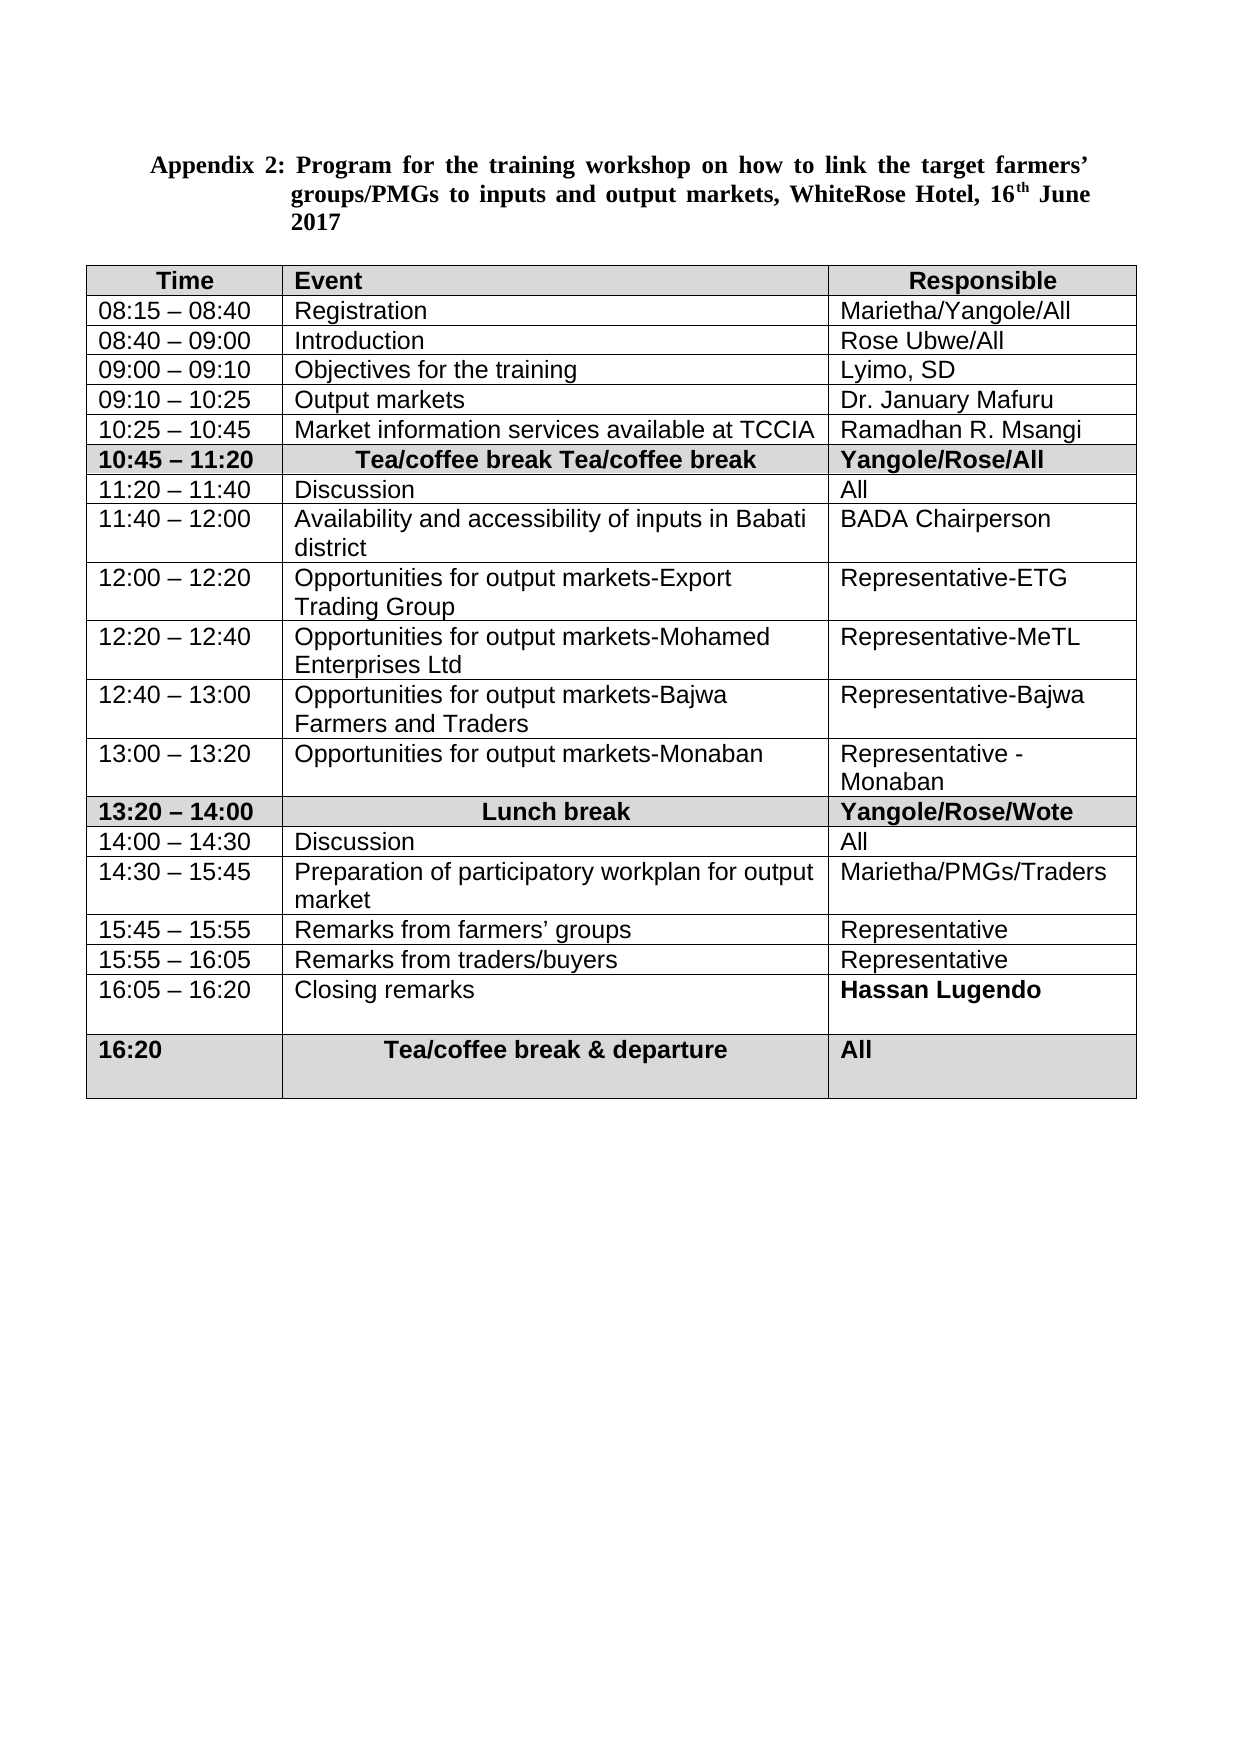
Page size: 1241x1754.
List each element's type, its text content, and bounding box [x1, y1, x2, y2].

table_cell All [829, 1035, 1136, 1098]
table_cell Remarks from farmers’ groups [283, 915, 828, 944]
table_cell All [829, 475, 1136, 503]
table_cell Remarks from traders/buyers [283, 945, 828, 974]
table_cell Rose Ubwe/All [829, 326, 1136, 354]
table_cell Dr. January Mafuru [829, 385, 1136, 414]
table_cell 16:20 [87, 1035, 282, 1098]
table_cell Yangole/Rose/All [829, 445, 1136, 473]
table_cell Representative-MeTL [829, 621, 1136, 679]
table_cell Opportunities for output markets-Monaban [283, 739, 828, 796]
table_cell Tea/coffee break & departure [283, 1035, 828, 1098]
table_cell Market information services available at TCCIA [283, 415, 828, 444]
table_cell BADA Chairperson [829, 504, 1136, 562]
table_cell 16:05 – 16:20 [87, 975, 282, 1034]
table_cell 15:55 – 16:05 [87, 945, 282, 974]
table_cell Output markets [283, 385, 828, 414]
table_cell 15:45 – 15:55 [87, 915, 282, 944]
table_cell Hassan Lugendo [829, 975, 1136, 1034]
table_cell 12:20 – 12:40 [87, 621, 282, 679]
table_header Event [283, 266, 828, 295]
table_cell Lyimo, SD [829, 355, 1136, 384]
table_cell Tea/coffee break Tea/coffee break [283, 445, 828, 473]
table_cell 09:10 – 10:25 [87, 385, 282, 414]
table_cell Marietha/PMGs/Traders [829, 857, 1136, 914]
text Appendix 2: Program for the training workshop on how to link the target farmers’ groups/PMGs to inputs and output markets, WhiteRose Hotel, 16th June 2017 [150, 150, 1090, 236]
table_cell Yangole/Rose/Wote [829, 797, 1136, 826]
table_cell Discussion [283, 827, 828, 856]
table_cell Representative -Monaban [829, 739, 1136, 796]
table_cell 12:40 – 13:00 [87, 680, 282, 737]
table_cell 11:20 – 11:40 [87, 475, 282, 503]
table_cell Opportunities for output markets-Mohamed Enterprises Ltd [283, 621, 828, 679]
table_cell 10:25 – 10:45 [87, 415, 282, 444]
table_cell Representative-Bajwa [829, 680, 1136, 737]
table_cell All [829, 827, 1136, 856]
table_cell Ramadhan R. Msangi [829, 415, 1136, 444]
table_cell 12:00 – 12:20 [87, 563, 282, 620]
table_cell Closing remarks [283, 975, 828, 1034]
table_cell Opportunities for output markets-Bajwa Farmers and Traders [283, 680, 828, 737]
table_cell Opportunities for output markets-Export Trading Group [283, 563, 828, 620]
table_cell 09:00 – 09:10 [87, 355, 282, 384]
table_cell Discussion [283, 475, 828, 503]
table_cell Availability and accessibility of inputs in Babati district [283, 504, 828, 562]
table_cell Representative [829, 915, 1136, 944]
table_cell 13:00 – 13:20 [87, 739, 282, 796]
table_cell Representative [829, 945, 1136, 974]
table_cell Registration [283, 296, 828, 324]
table_cell 10:45 – 11:20 [87, 445, 282, 473]
table_cell Representative-ETG [829, 563, 1136, 620]
table_cell 14:00 – 14:30 [87, 827, 282, 856]
table_cell 08:15 – 08:40 [87, 296, 282, 324]
table_header Time [87, 266, 282, 295]
table_cell 13:20 – 14:00 [87, 797, 282, 826]
table_cell Objectives for the training [283, 355, 828, 384]
table_cell Lunch break [283, 797, 828, 826]
table_header Responsible [829, 266, 1136, 295]
table_cell 08:40 – 09:00 [87, 326, 282, 354]
table_cell 11:40 – 12:00 [87, 504, 282, 562]
table_cell Marietha/Yangole/All [829, 296, 1136, 324]
table_cell Preparation of participatory workplan for output market [283, 857, 828, 914]
table_cell 14:30 – 15:45 [87, 857, 282, 914]
table_cell Introduction [283, 326, 828, 354]
